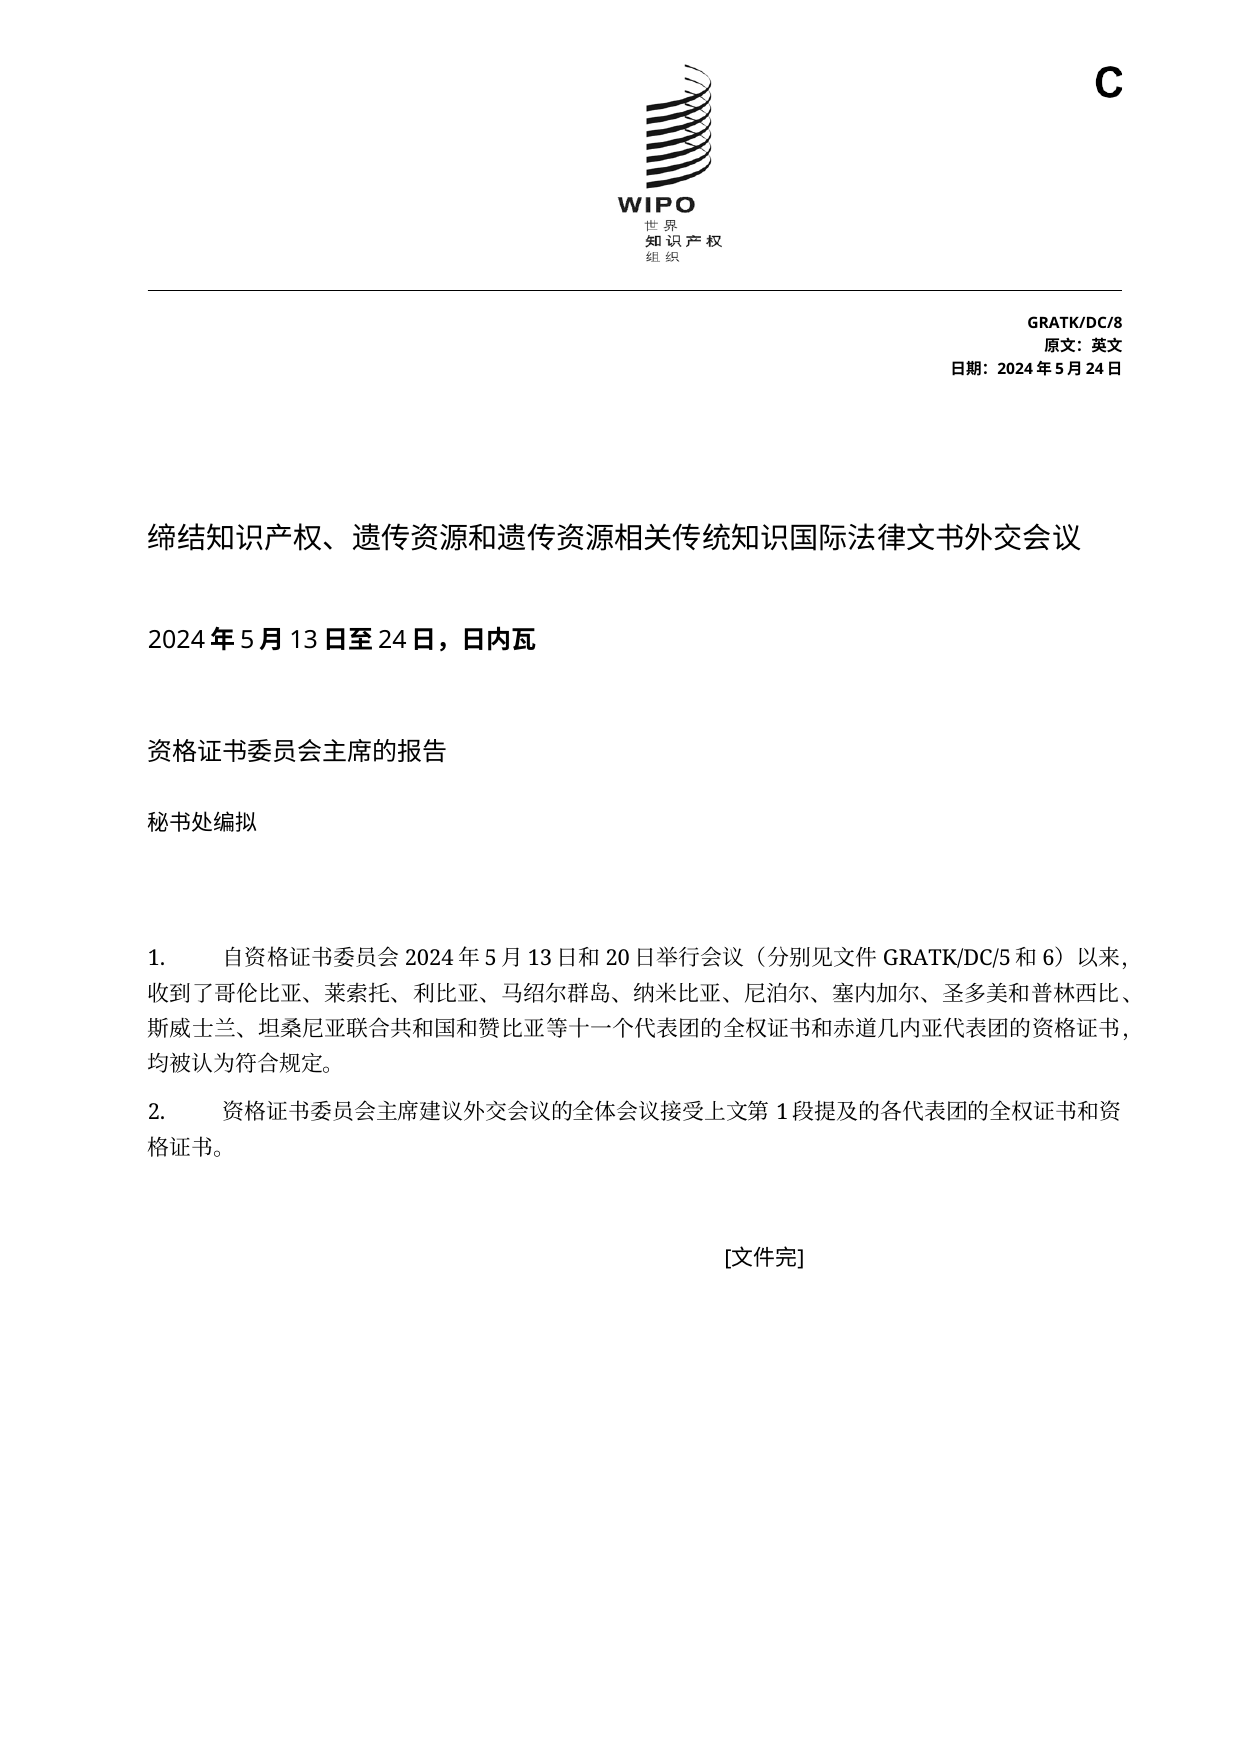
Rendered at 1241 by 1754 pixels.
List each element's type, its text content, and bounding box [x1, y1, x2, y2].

text [文件完] [724, 1236, 1122, 1272]
list 资格证书委员会主席建议外交会议的全体会议接受上文第1段提及的各代表团的全权证书和资格证书。 [148, 1091, 1122, 1161]
text 资格证书委员会主席的报告 [148, 731, 1122, 767]
text 日期：2024年5月24日 [148, 356, 1122, 379]
list 自资格证书委员会2024年5月13日和20日举行会议（分别见文件GRATK/DC/5和6）以来，收到了哥伦比亚、莱索托、利比亚、马绍尔群岛、纳米比亚、尼泊尔、塞内加尔、圣多美和普林西比、斯威士兰、坦桑尼亚联合共和国和赞比亚等十一个代表团的全权证书和赤道几内亚代表团的资格证书，均被认为符合规定。 [148, 936, 1122, 1078]
text 2024年5月13日至24日，日内瓦 [148, 620, 1122, 656]
text GRATK/DC/8 [148, 291, 1122, 333]
text 秘书处编拟 [148, 805, 1122, 836]
text 缔结知识产权、遗传资源和遗传资源相关传统知识国际法律文书外交会议 [148, 515, 1122, 557]
text 原文：英文 [148, 333, 1122, 356]
picture [613, 59, 1123, 278]
